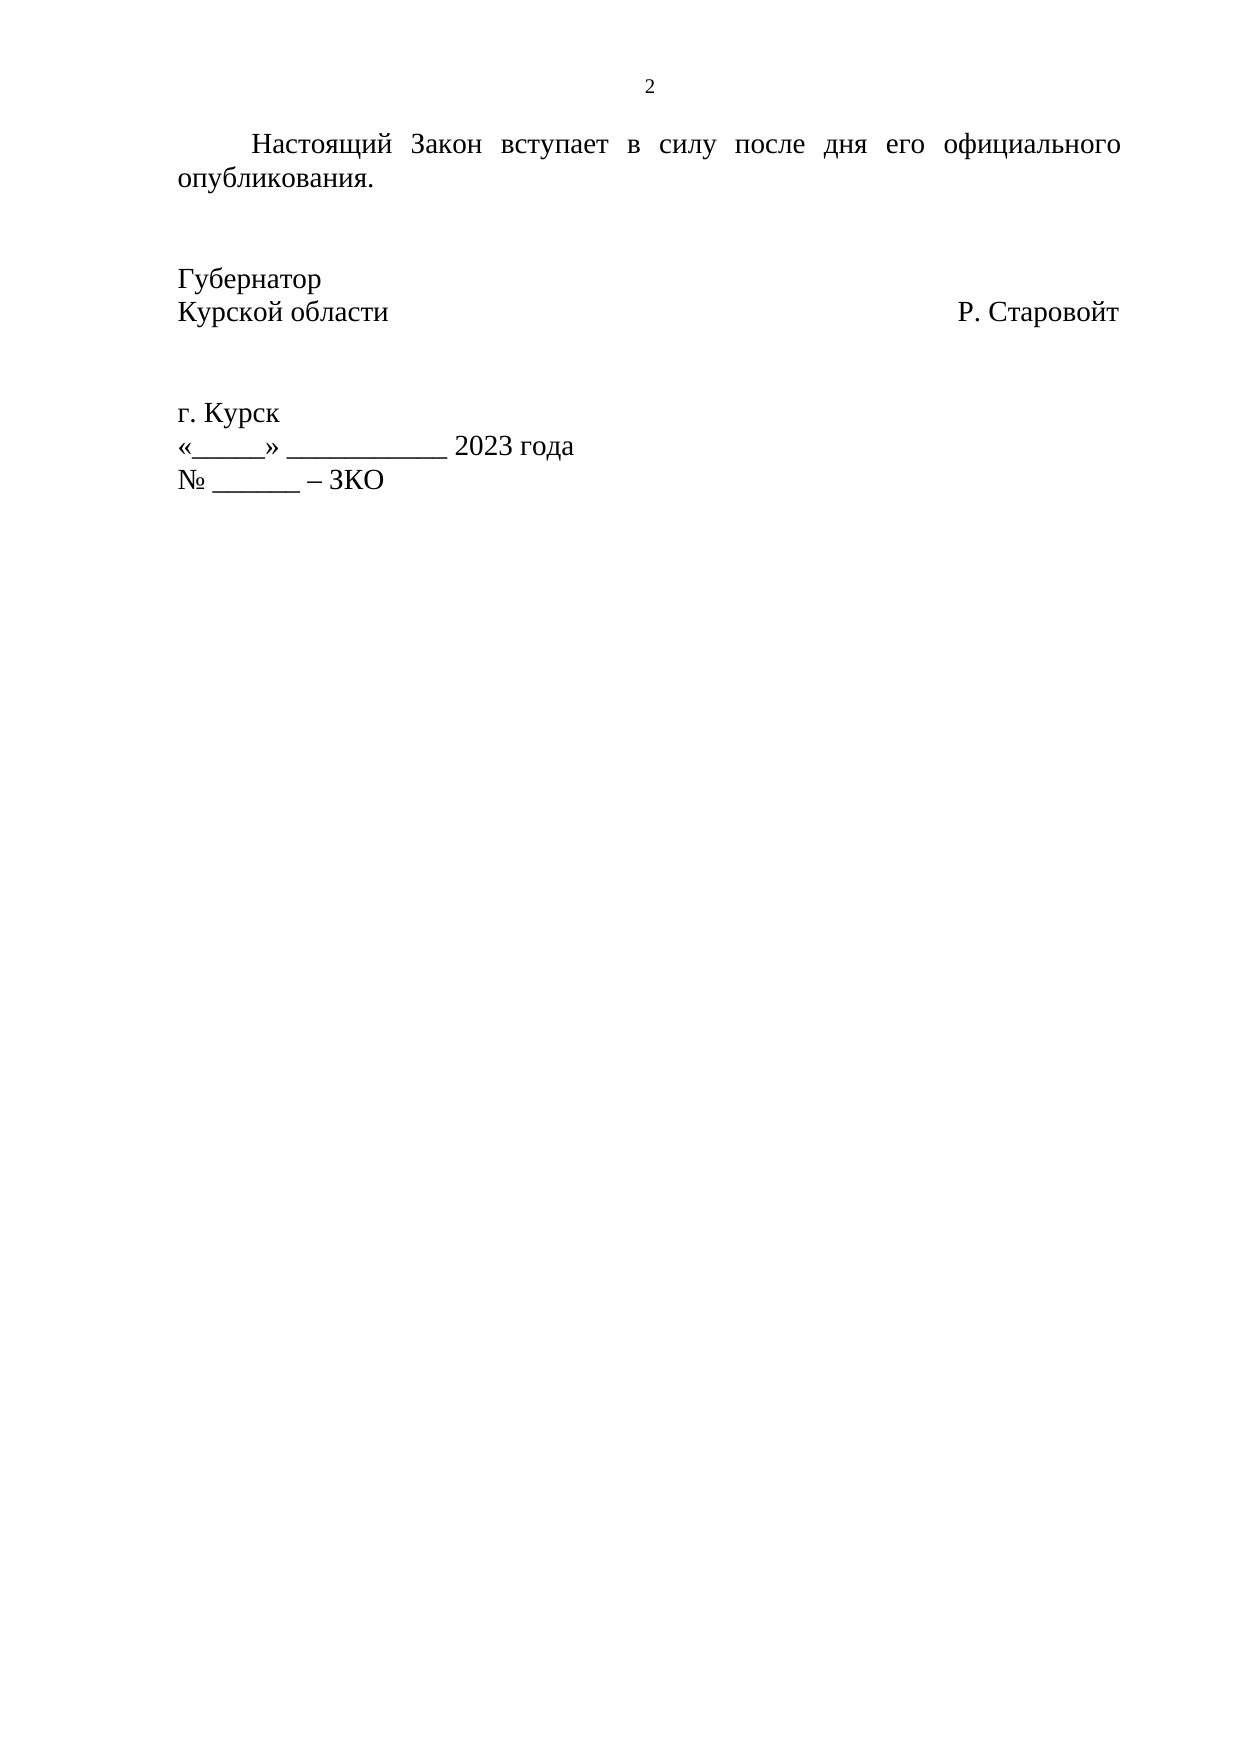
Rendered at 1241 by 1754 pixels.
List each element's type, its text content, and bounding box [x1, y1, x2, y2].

text Настоящий Закон вступает в силу после дня его официального опубликования. [177, 127, 1122, 194]
text № ______ – ЗКО [177, 462, 1122, 496]
text Курской области Р. Старовойт [177, 294, 1122, 328]
text г. Курск [177, 395, 1122, 428]
text «_____» ___________ 2023 года [177, 428, 1122, 462]
text Губернатор [177, 261, 1122, 294]
